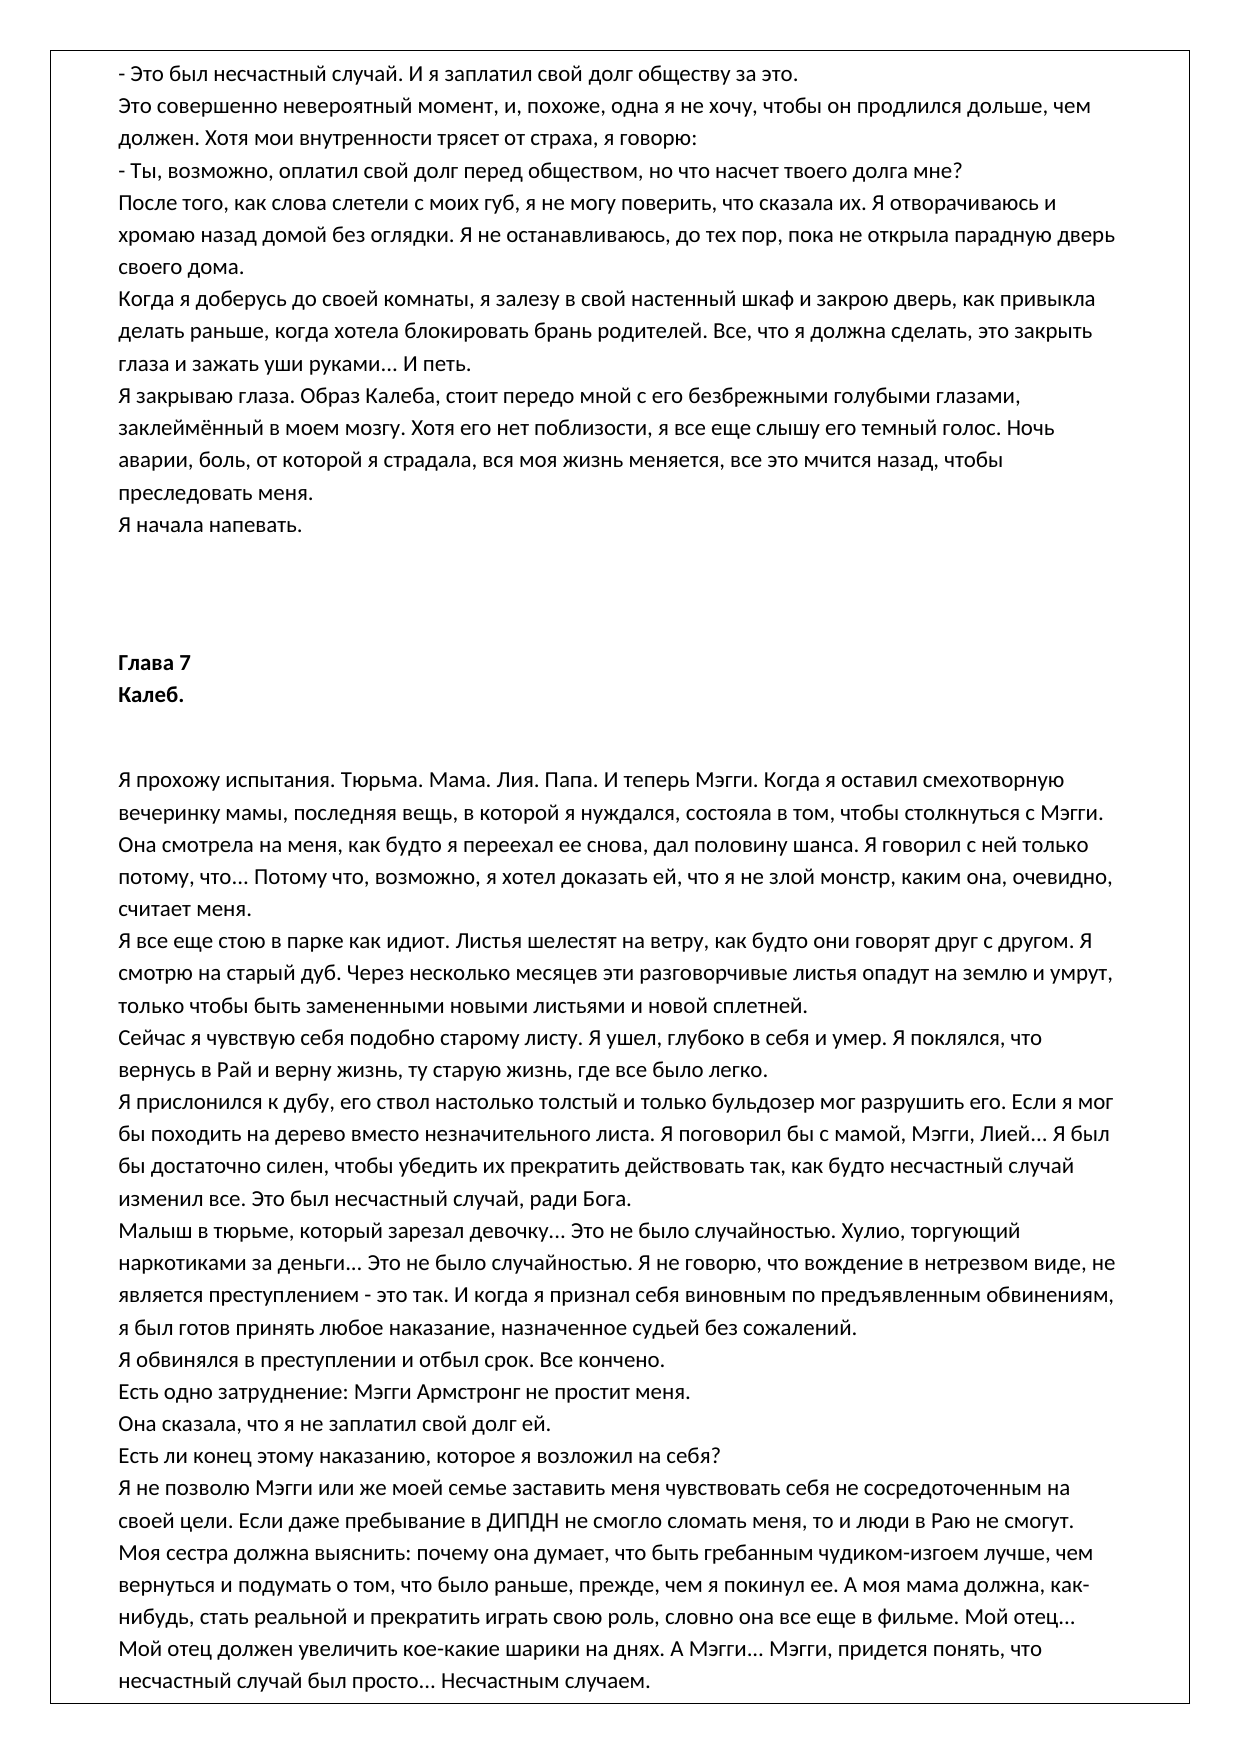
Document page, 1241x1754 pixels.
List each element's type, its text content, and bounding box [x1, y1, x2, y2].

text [118, 59, 1122, 570]
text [118, 733, 1122, 1695]
text Глава 7 Калеб. [118, 648, 1122, 708]
